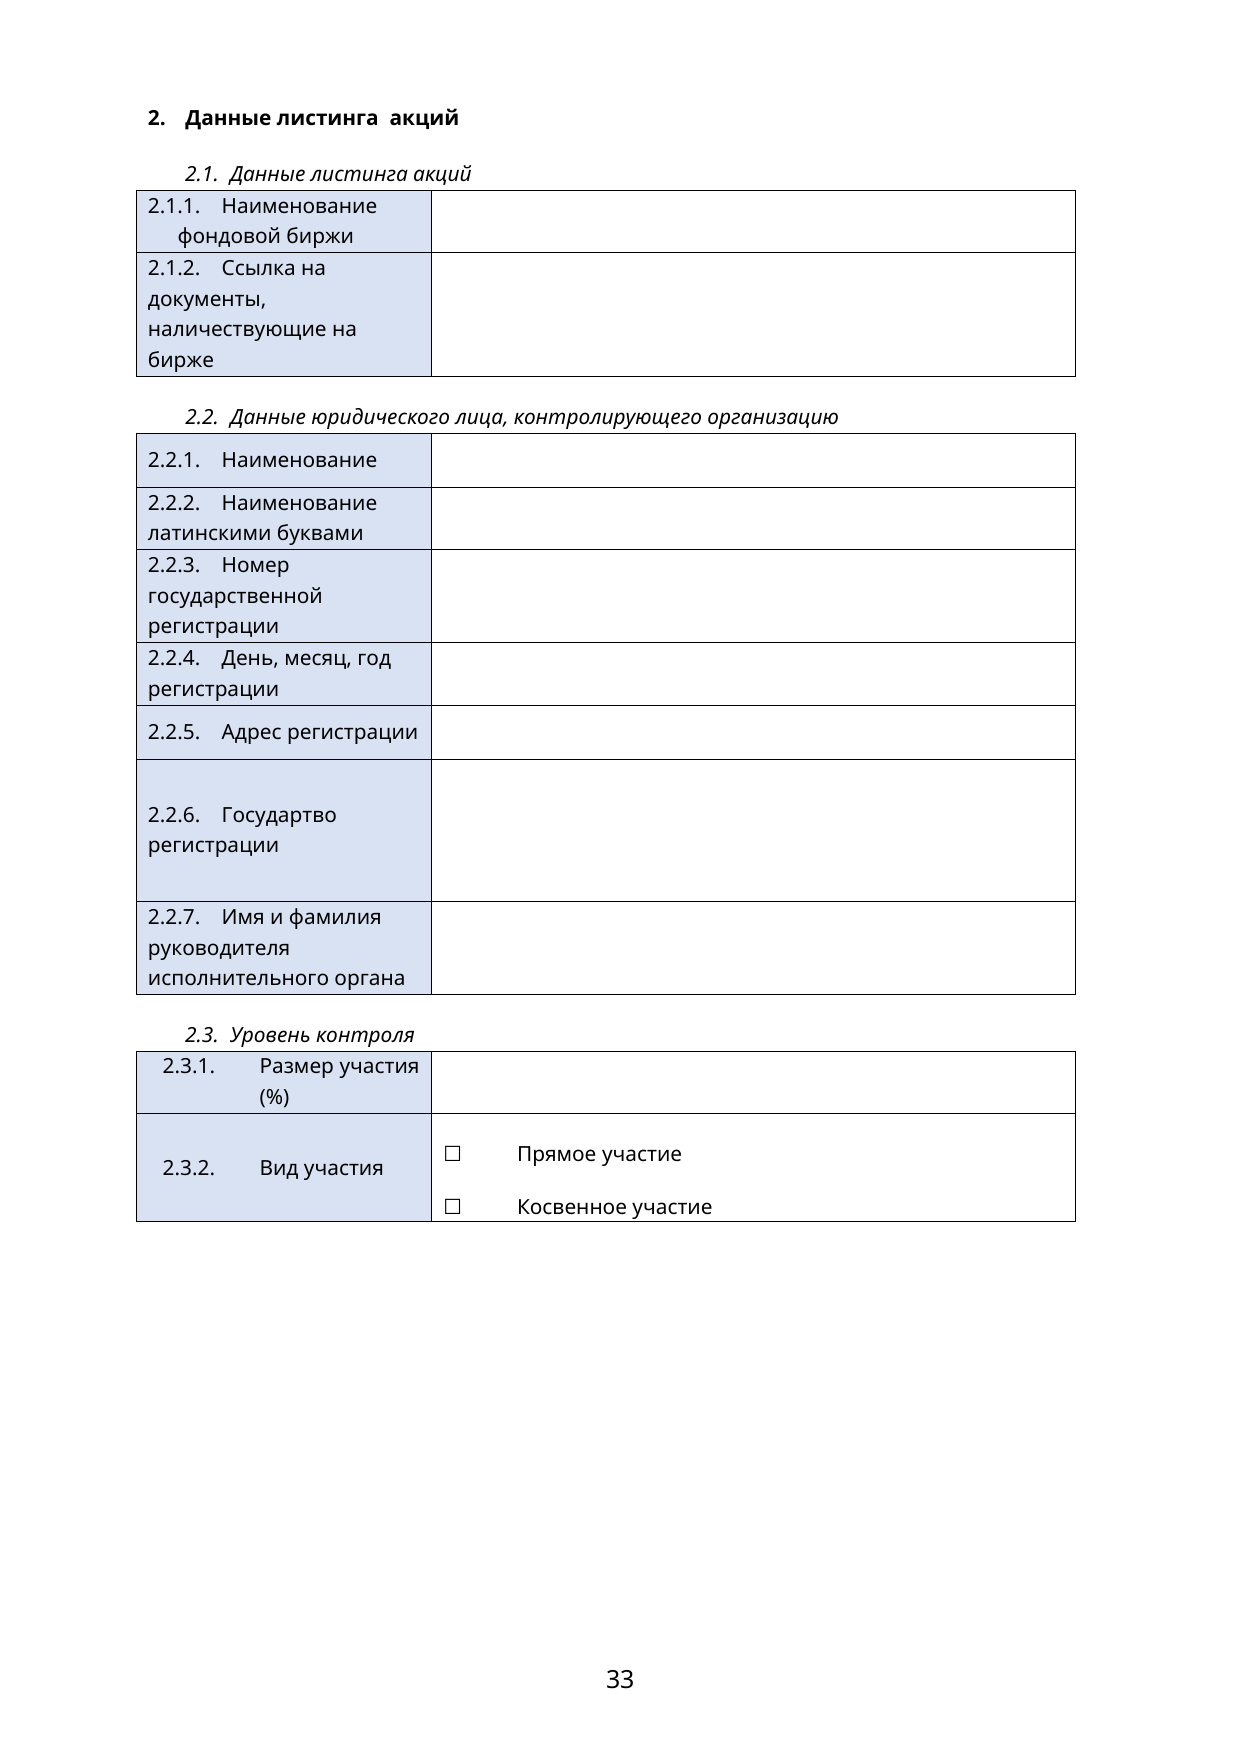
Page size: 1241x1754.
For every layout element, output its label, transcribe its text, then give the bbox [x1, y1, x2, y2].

table_header Наименование фондовой биржи [137, 191, 431, 252]
table_header Размер участия (%) [137, 1052, 431, 1113]
table_cell Номер государственной регистрации [137, 550, 431, 642]
table_cell Вид участия [137, 1114, 431, 1221]
table_cell [432, 706, 1075, 759]
table_header [432, 434, 1075, 487]
table_cell [432, 550, 1075, 642]
table_cell День, месяц, год регистрации [137, 643, 431, 705]
table_cell [432, 643, 1075, 705]
list Уровень контроля [185, 1020, 1092, 1048]
table_header [432, 191, 1075, 252]
table_cell [432, 253, 1075, 376]
table_cell [432, 902, 1075, 994]
list Данные листинга акций [148, 103, 1092, 132]
table_cell Адрес регистрации [137, 706, 431, 759]
table_header [432, 1052, 1075, 1113]
table_cell Ссылка на документы, наличествующие на бирже [137, 253, 431, 376]
list Данные юридического лица, контролирующего организацию [185, 402, 1092, 430]
table_cell Государтво регистрации [137, 760, 431, 901]
table_cell [432, 760, 1075, 901]
table_cell Имя и фамилия руководителя исполнительного органа [137, 902, 431, 994]
table_cell Наименование латинскими буквами [137, 488, 431, 549]
list Данные листинга акций [185, 159, 1092, 187]
table_header Наименование [137, 434, 431, 487]
table_cell Прямое участие Косвенное участие [432, 1114, 1075, 1221]
table_cell [432, 488, 1075, 549]
